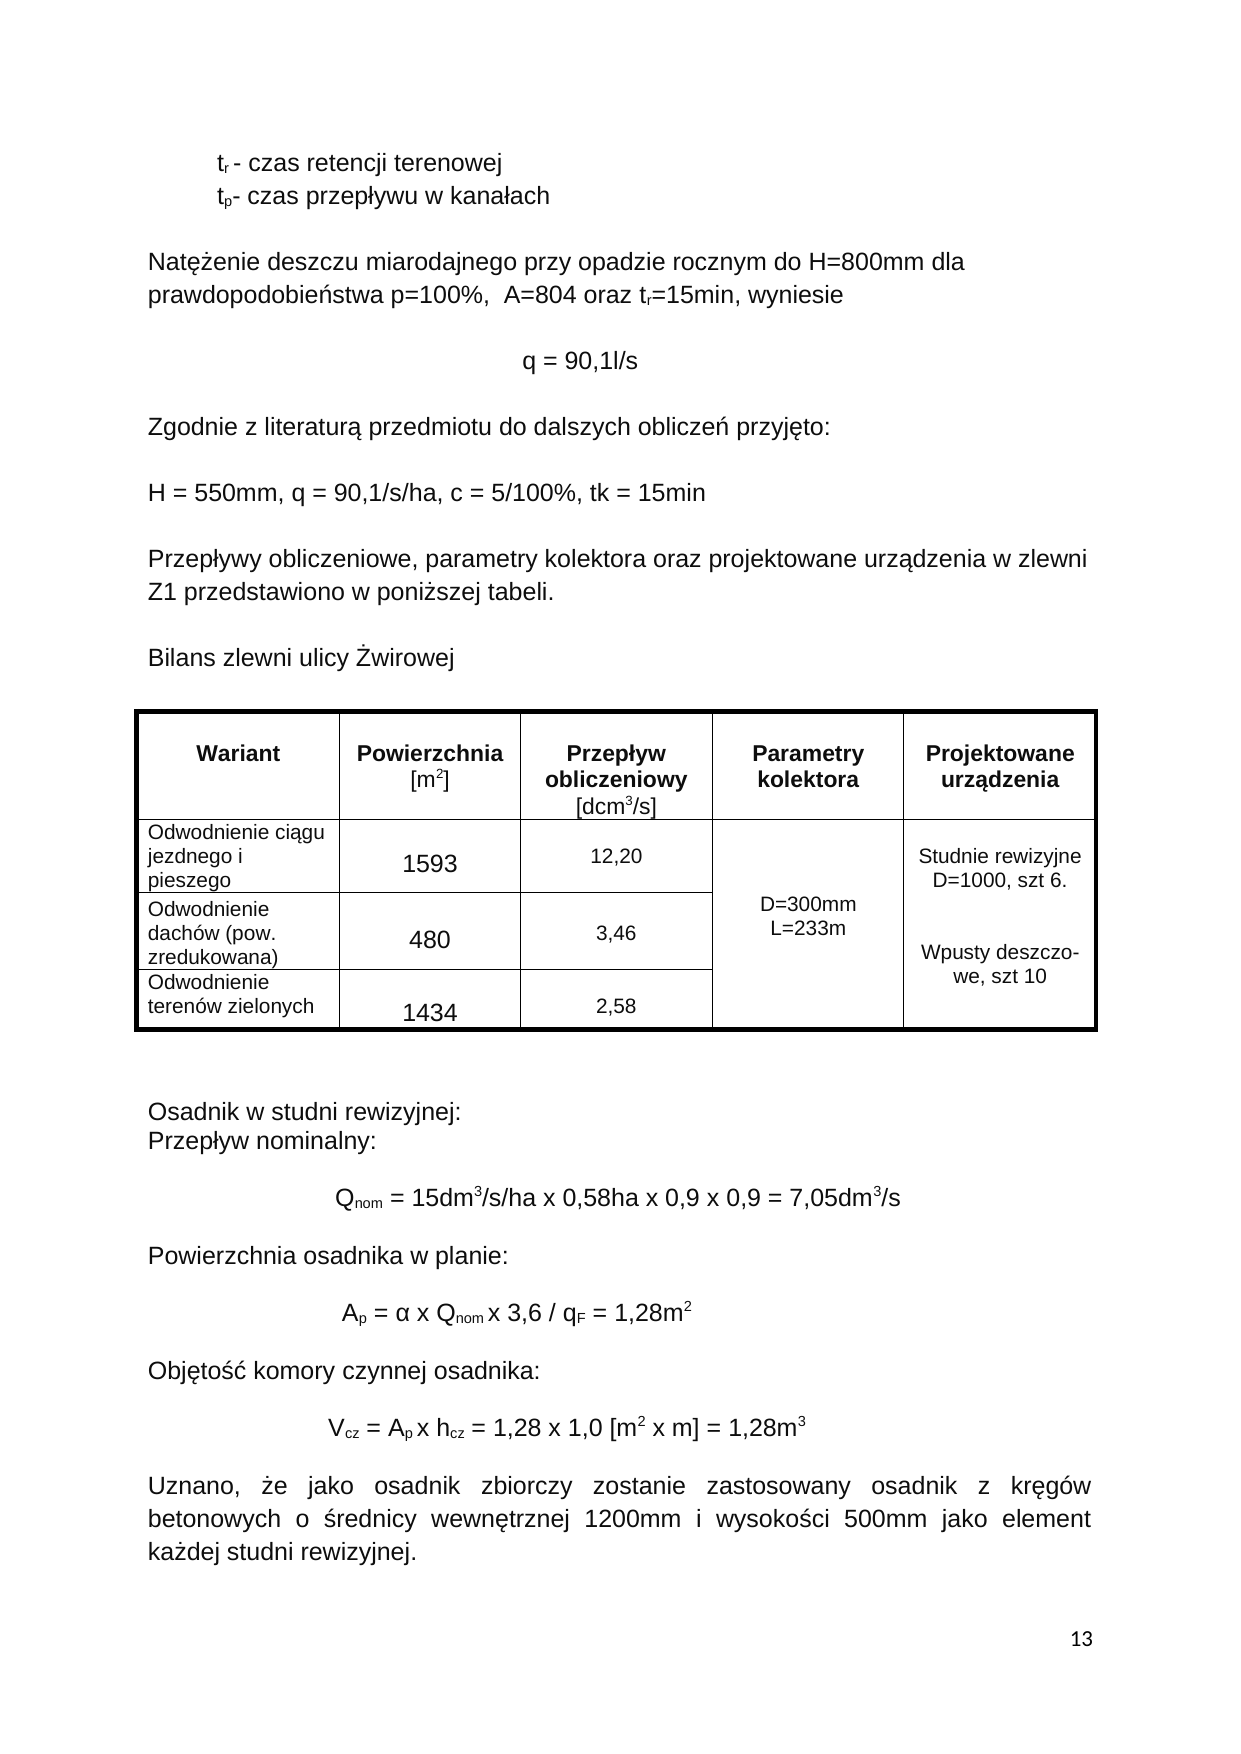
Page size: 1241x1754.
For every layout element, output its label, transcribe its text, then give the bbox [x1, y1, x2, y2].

table_header Przepływ obliczeniowy [dcm3/s] [521, 714, 712, 819]
text tr - czas retencji terenowej [148, 148, 1093, 176]
text Przepływy obliczeniowe, parametry kolektora oraz projektowane urządzenia w zlewni Z1 przedstawiono w poniższej tabeli. [148, 544, 1093, 606]
text Qnom = 15dm3/s/ha x 0,58ha x 0,9 x 0,9 = 7,05dm3/s [148, 1183, 1093, 1212]
table_cell 2,58 [521, 970, 712, 1027]
table_cell Odwodnienie dachów (pow. zredukowana) [139, 893, 339, 968]
table_cell 1434 [340, 970, 520, 1027]
text H = 550mm, q = 90,1/s/ha, c = 5/100%, tk = 15min [148, 478, 1093, 507]
text Objętość komory czynnej osadnika: [148, 1356, 1093, 1384]
table_cell Studnie rewizyjne D=1000, szt 6. Wpusty deszczo-we, szt 10 [904, 820, 1094, 1027]
text Powierzchnia osadnika w planie: [148, 1241, 1093, 1269]
text Przepływ nominalny: [148, 1126, 1093, 1154]
text Vcz = Ap x hcz = 1,28 x 1,0 [m2 x m] = 1,28m3 [148, 1413, 1093, 1442]
table_cell 480 [340, 893, 520, 968]
table_header Wariant [139, 714, 339, 819]
text Bilans zlewni ulicy Żwirowej [148, 643, 1093, 672]
text Ap = α x Qnom x 3,6 / qF = 1,28m2 [148, 1298, 1093, 1327]
text Zgodnie z literaturą przedmiotu do dalszych obliczeń przyjęto: [148, 412, 1093, 441]
text Osadnik w studni rewizyjnej: [148, 1097, 1093, 1126]
table_cell Odwodnienie ciągu jezdnego i pieszego [139, 820, 339, 892]
table_cell D=300mm L=233m [713, 820, 903, 1027]
text tp- czas przepływu w kanałach [148, 181, 1093, 209]
table_cell 1593 [340, 820, 520, 892]
table_cell Odwodnienie terenów zielonych [139, 970, 339, 1027]
table_cell 12,20 [521, 820, 712, 892]
table_header Powierzchnia [m2] [340, 714, 520, 819]
table_cell 3,46 [521, 893, 712, 968]
table_header Parametry kolektora [713, 714, 903, 819]
text Uznano, że jako osadnik zbiorczy zostanie zastosowany osadnik z kręgów betonowych o średnicy wewnętrznej 1200mm i wysokości 500mm jako element każdej studni rewizyjnej. [148, 1471, 1093, 1566]
table_header Projektowane urządzenia [904, 714, 1094, 819]
text q = 90,1l/s [148, 346, 1093, 374]
text Natężenie deszczu miarodajnego przy opadzie rocznym do H=800mm dla prawdopodobieństwa p=100%, A=804 oraz tr=15min, wyniesie [148, 247, 1093, 308]
